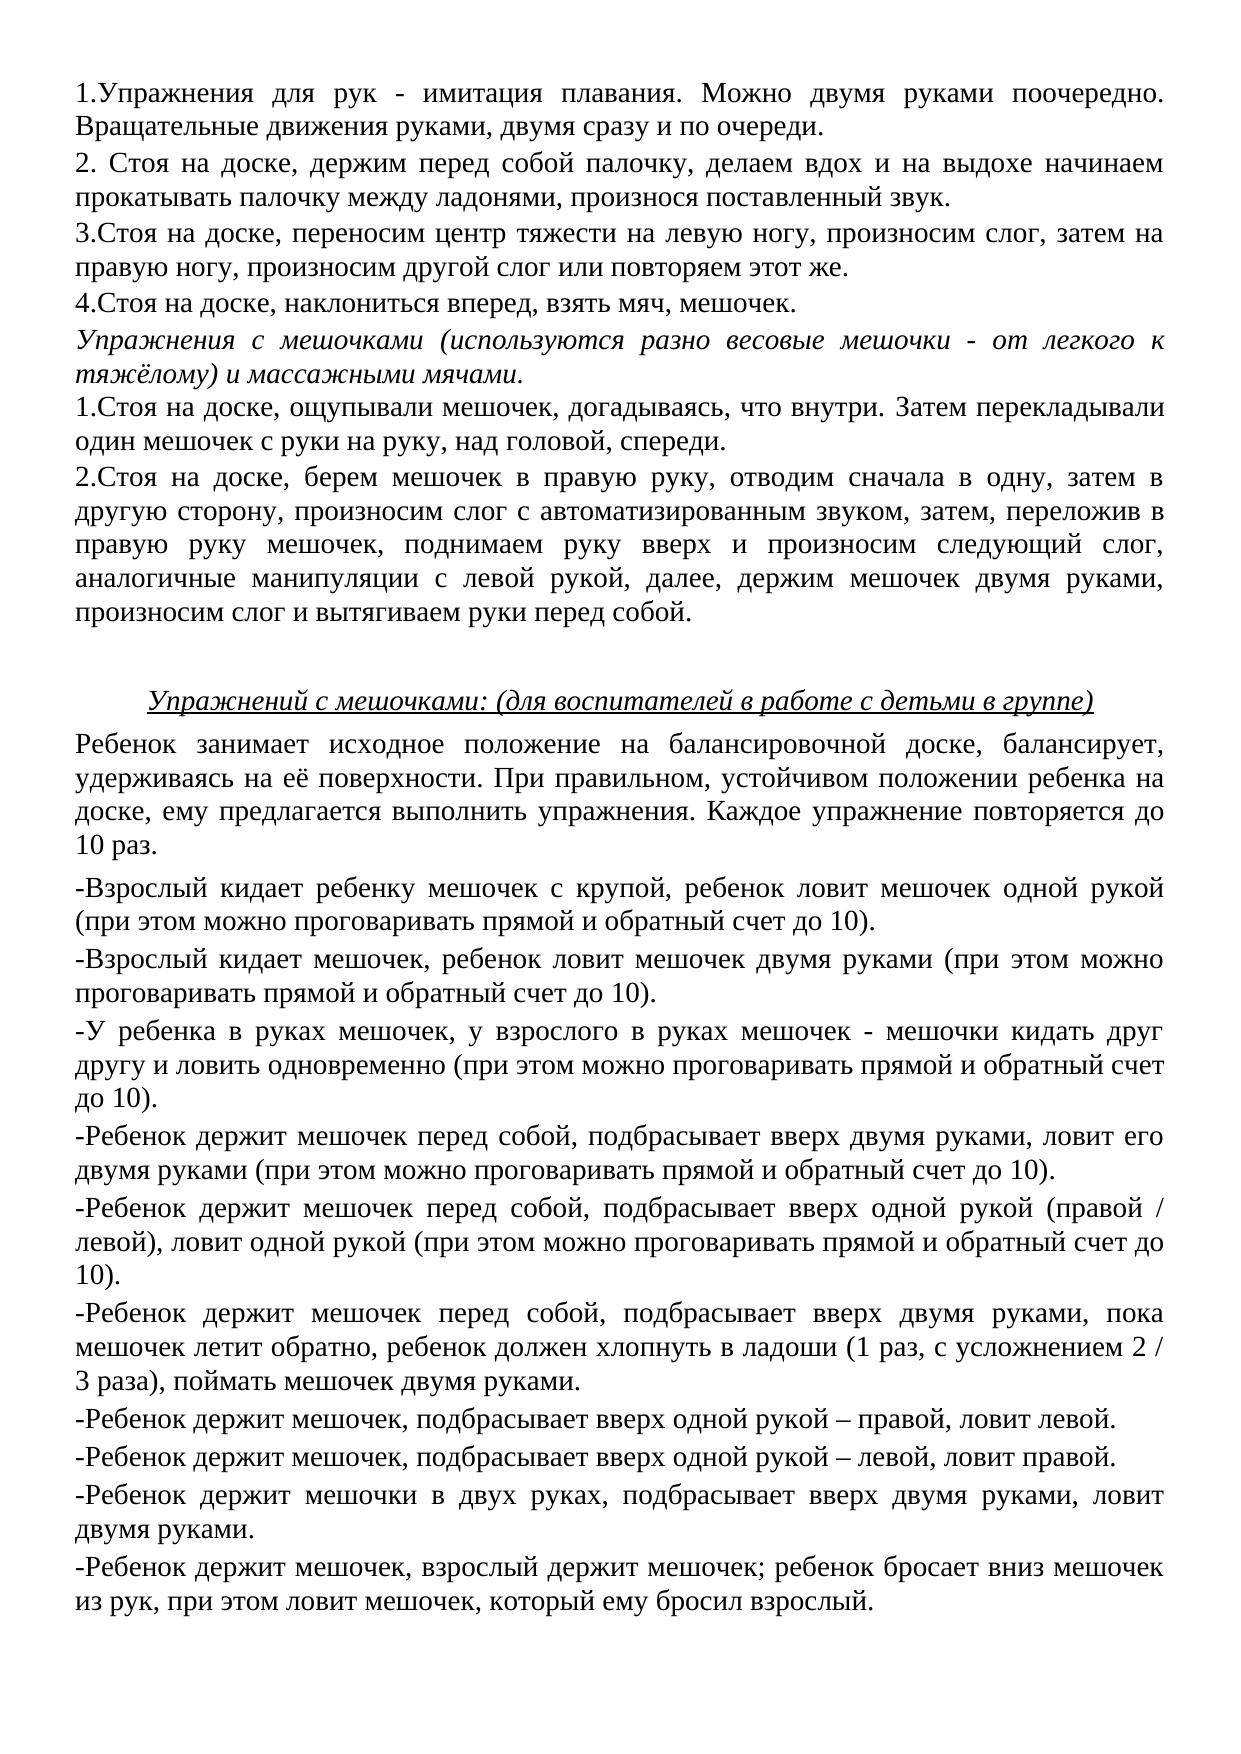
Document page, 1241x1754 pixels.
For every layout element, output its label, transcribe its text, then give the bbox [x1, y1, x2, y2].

text 1.Стоя на доске, ощупывали мешочек, догадываясь, что внутри. Затем перекладывали один мешочек с руки на руку, над головой, спереди. [75, 389, 1165, 456]
text -Ребенок держит мешочек, подбрасывает вверх одной рукой – левой, ловит правой. [75, 1439, 1165, 1473]
text Упражнений с мешочками: (для воспитателей в работе с детьми в группе) [75, 683, 1165, 717]
text -Взрослый кидает ребенку мешочек с крупой, ребенок ловит мешочек одной рукой (при этом можно проговаривать прямой и обратный счет до 10). [75, 870, 1165, 937]
text -У ребенка в руках мешочек, у взрослого в руках мешочек - мешочки кидать друг другу и ловить одновременно (при этом можно проговаривать прямой и обратный счет до 10). [75, 1013, 1165, 1114]
text -Ребенок держит мешочек перед собой, подбрасывает вверх двумя руками, ловит его двумя руками (при этом можно проговаривать прямой и обратный счет до 10). [75, 1118, 1165, 1186]
text 2.Стоя на доске, берем мешочек в правую руку, отводим сначала в одну, затем в другую сторону, произносим слог с автоматизированным звуком, затем, переложив в правую руку мешочек, поднимаем руку вверх и произносим следующий слог, аналогичные манипуляции с левой рукой, далее, держим мешочек двумя руками, произносим слог и вытягиваем руки перед собой. [75, 459, 1165, 627]
text -Ребенок держит мешочек перед собой, подбрасывает вверх двумя руками, пока мешочек летит обратно, ребенок должен хлопнуть в ладоши (1 раз, с усложнением 2 / 3 раза), поймать мешочек двумя руками. [75, 1296, 1165, 1396]
text -Ребенок держит мешочек перед собой, подбрасывает вверх одной рукой (правой / левой), ловит одной рукой (при этом можно проговаривать прямой и обратный счет до 10). [75, 1190, 1165, 1291]
text -Взрослый кидает мешочек, ребенок ловит мешочек двумя руками (при этом можно проговаривать прямой и обратный счет до 10). [75, 941, 1165, 1008]
text Ребенок занимает исходное положение на балансировочной доске, балансирует, удерживаясь на её поверхности. При правильном, устойчивом положении ребенка на доске, ему предлагается выполнить упражнения. Каждое упражнение повторяется до 10 раз. [75, 726, 1165, 860]
text 4.Стоя на доске, наклониться вперед, взять мяч, мешочек. [75, 286, 1165, 319]
text -Ребенок держит мешочек, взрослый держит мешочек; ребенок бросает вниз мешочек из рук, при этом ловит мешочек, который ему бросил взрослый. [75, 1549, 1165, 1616]
text Упражнения с мешочками (используются разно весовые мешочки - от легкого к тяжёлому) и массажными мячами. [75, 322, 1165, 389]
text 3.Стоя на доске, переносим центр тяжести на левую ногу, произносим слог, затем на правую ногу, произносим другой слог или повторяем этот же. [75, 215, 1165, 282]
text -Ребенок держит мешочки в двух руках, подбрасывает вверх двумя руками, ловит двумя руками. [75, 1477, 1165, 1544]
text 1.Упражнения для рук - имитация плавания. Можно двумя руками поочередно. Вращательные движения руками, двумя сразу и по очереди. [75, 75, 1165, 142]
text -Ребенок держит мешочек, подбрасывает вверх одной рукой – правой, ловит левой. [75, 1401, 1165, 1434]
text 2. Стоя на доске, держим перед собой палочку, делаем вдох и на выдохе начинаем прокатывать палочку между ладонями, произнося поставленный звук. [75, 145, 1165, 212]
